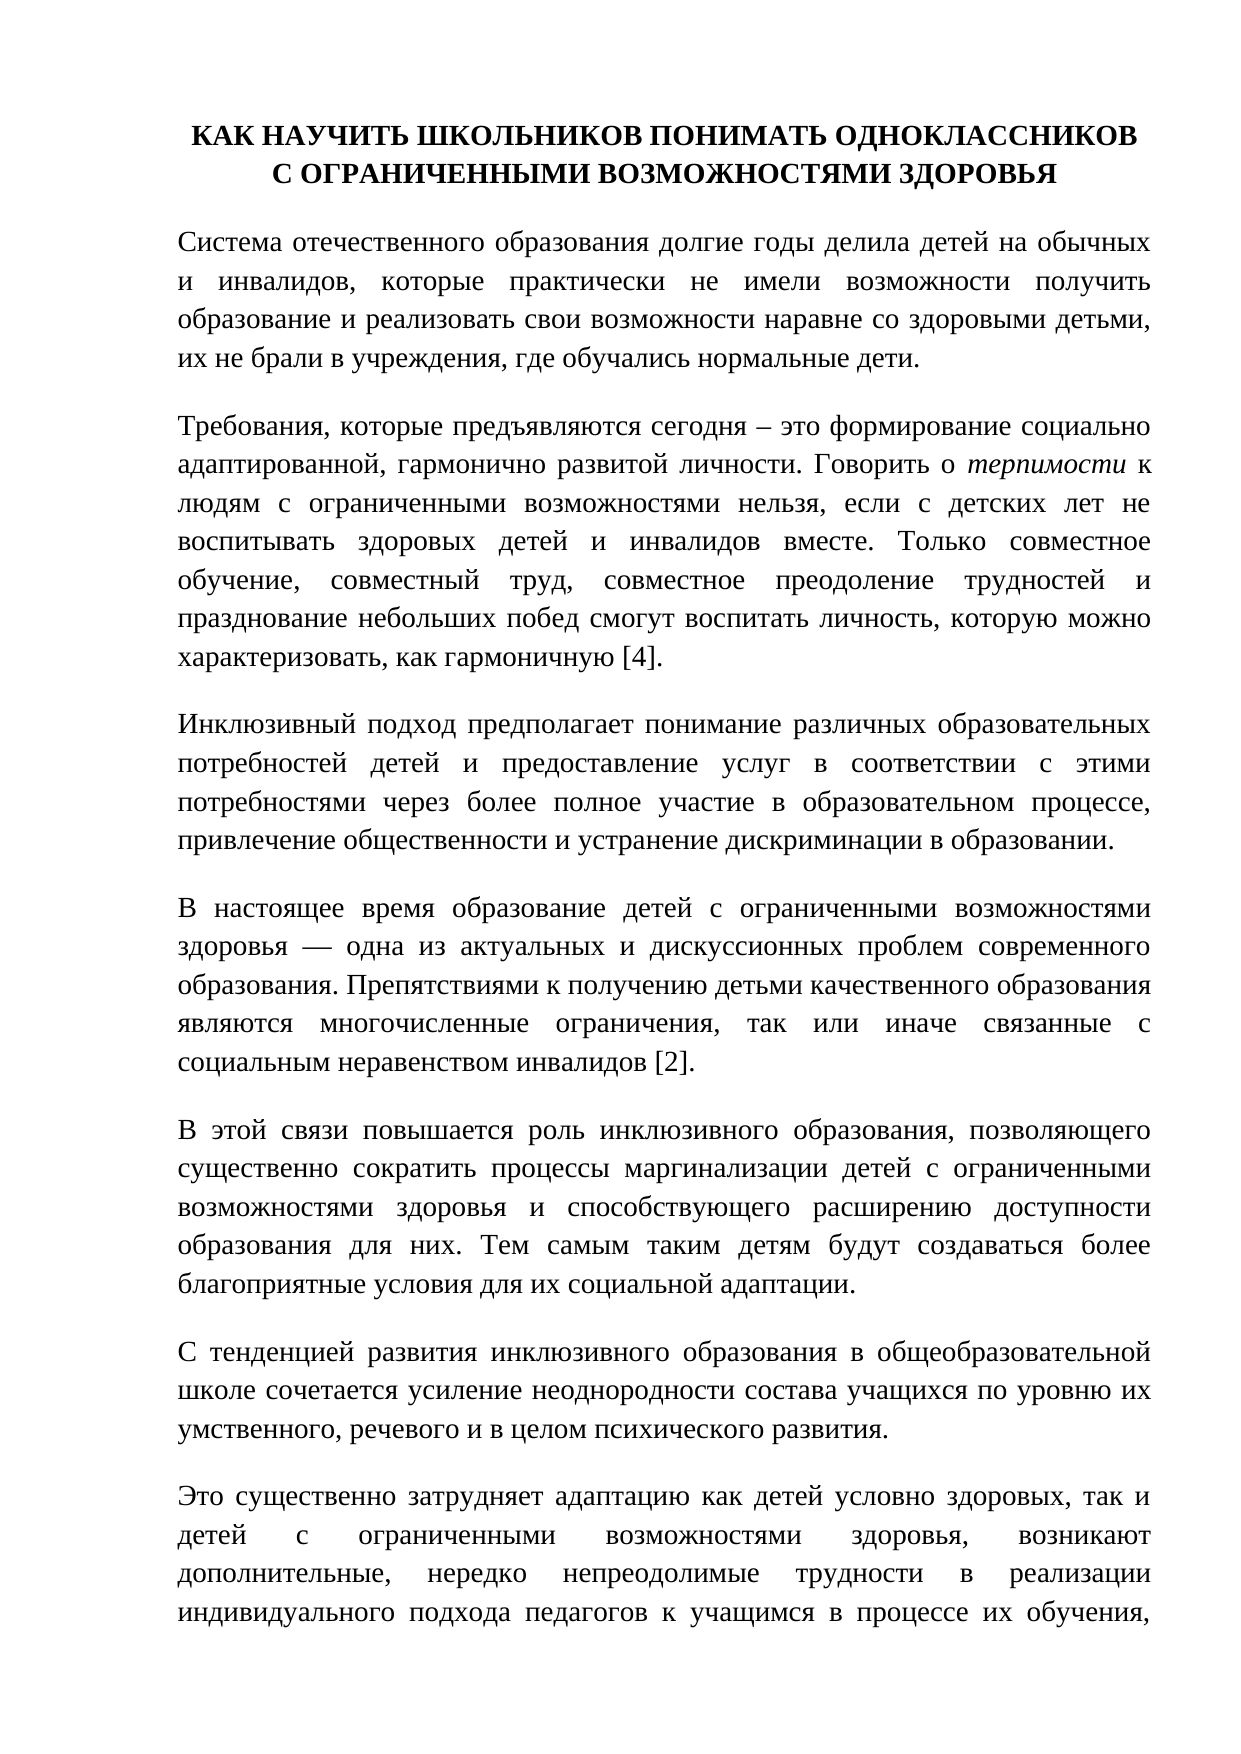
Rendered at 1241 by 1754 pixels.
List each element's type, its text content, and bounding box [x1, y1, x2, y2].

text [177, 1478, 1152, 1628]
text Требования, которые предъявляются сегодня – это формирование социально адаптированной, гармонично развитой личности. Говорить о терпимости к людям с ограниченными возможностями нельзя, если с детских лет не воспитывать здоровых детей и инвалидов вместе. Только совместное обучение, совместный труд, совместное преодоление трудностей и празднование небольших побед смогут воспитать личность, которую можно характеризовать, как гармоничную [4]. [177, 408, 1152, 672]
text С тенденцией развития инклюзивного образования в общеобразовательной школе сочетается усиление неоднородности состава учащихся по уровню их умственного, речевого и в целом психического развития. [177, 1334, 1152, 1444]
text КАК НАУЧИТЬ ШКОЛЬНИКОВ ПОНИМАТЬ ОДНОКЛАССНИКОВ С ОГРАНИЧЕННЫМИ ВОЗМОЖНОСТЯМИ ЗДОРОВЬЯ [177, 118, 1152, 190]
text Система отечественного образования долгие годы делила детей на обычных и инвалидов, которые практически не имели возможности получить образование и реализовать свои возможности наравне со здоровыми детьми, их не брали в учреждения, где обучались нормальные дети. [177, 224, 1152, 373]
text В этой связи повышается роль инклюзивного образования, позволяющего существенно сократить процессы маргинализации детей с ограниченными возможностями здоровья и способствующего расширению доступности образования для них. Тем самым таким детям будут создаваться более благоприятные условия для их социальной адаптации. [177, 1112, 1152, 1299]
text Инклюзивный подход предполагает понимание различных образовательных потребностей детей и предоставление услуг в соответствии с этими потребностями через более полное участие в образовательном процессе, привлечение общественности и устранение дискриминации в образовании. [177, 707, 1152, 856]
text В настоящее время образование детей с ограниченными возможностями здоровья — одна из актуальных и дискуссионных проблем современного образования. Препятствиями к получению детьми качественного образования являются многочисленные ограничения, так или иначе связанные с социальным неравенством инвалидов [2]. [177, 890, 1152, 1078]
